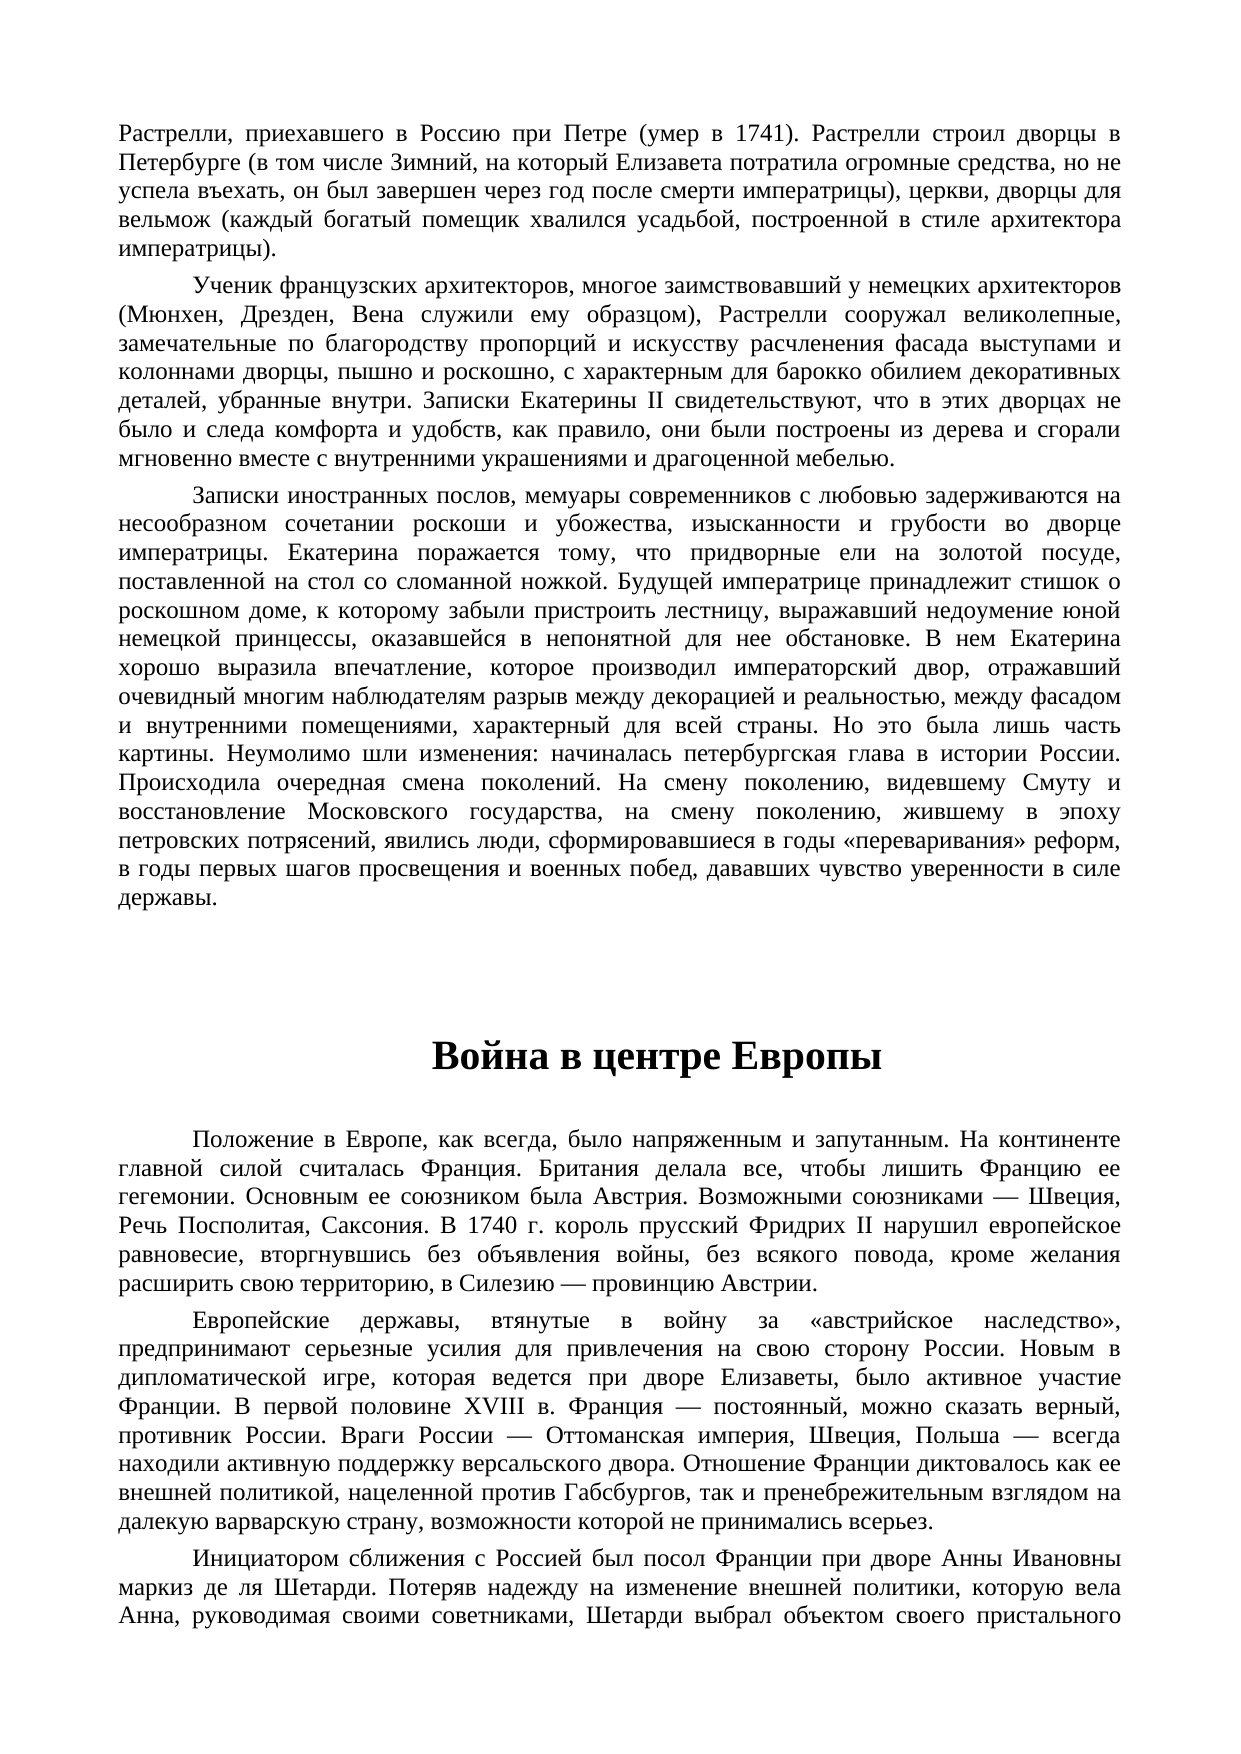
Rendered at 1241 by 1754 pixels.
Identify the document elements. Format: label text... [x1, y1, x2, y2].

subtitle Война в центре Европы [118, 1031, 1122, 1078]
text Европейские державы, втянутые в войну за «австрийское наследство», предпринимают серьезные усилия для привлечения на свою сторону России. Новым в дипломатической игре, которая ведется при дворе Елизаветы, было активное участие Франции. В первой половине XVIII в. Франция — постоянный, можно сказать верный, противник России. Враги России — Оттоманская империя, Швеция, Польша — всегда находили активную поддержку версальского двора. Отношение Франции диктовалось как ее внешней политикой, нацеленной против Габсбургов, так и пренебрежительным взглядом на далекую варварскую страну, возможности которой не принимались всерьез. [118, 1305, 1122, 1535]
text Ученик французских архитекторов, многое заимствовавший у немецких архитекторов (Мюнхен, Дрезден, Вена служили ему образцом), Растрелли сооружал великолепные, замечательные по благородству пропорций и искусству расчленения фасада выступами и колоннами дворцы, пышно и роскошно, с характерным для барокко обилием декоративных деталей, убранные внутри. Записки Екатерины II свидетельствуют, что в этих дворцах не было и следа комфорта и удобств, как правило, они были построены из дерева и сгорали мгновенно вместе с внутренними украшениями и драгоценной мебелью. [118, 270, 1122, 471]
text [118, 118, 1122, 262]
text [118, 1543, 1122, 1629]
text Записки иностранных послов, мемуары современников с любовью задерживаются на несообразном сочетании роскоши и убожества, изысканности и грубости во дворце императрицы. Екатерина поражается тому, что придворные ели на золотой посуде, поставленной на стол со сломанной ножкой. Будущей императрице принадлежит стишок о роскошном доме, к которому забыли пристроить лестницу, выражавший недоумение юной немецкой принцессы, оказавшейся в непонятной для нее обстановке. В нем Екатерина хорошо выразила впечатление, которое производил императорский двор, отражавший очевидный многим наблюдателям разрыв между декорацией и реальностью, между фасадом и внутренними помещениями, характерный для всей страны. Но это была лишь часть картины. Неумолимо шли изменения: начиналась петербургская глава в истории России. Происходила очередная смена поколений. На смену поколению, видевшему Смуту и восстановление Московского государства, на смену поколению, жившему в эпоху петровских потрясений, явились люди, сформировавшиеся в годы «переваривания» реформ, в годы первых шагов просвещения и военных побед, дававших чувство уверенности в силе державы. [118, 480, 1122, 911]
text Положение в Европе, как всегда, было напряженным и запутанным. На континенте главной силой считалась Франция. Британия делала все, чтобы лишить Францию ее гегемонии. Основным ее союзником была Австрия. Возможными союзниками — Швеция, Речь Посполитая, Саксония. В 1740 г. король прусский Фридрих II нарушил европейское равновесие, вторгнувшись без объявления войны, без всякого повода, кроме желания расширить свою территорию, в Силезию — провинцию Австрии. [118, 1124, 1122, 1296]
